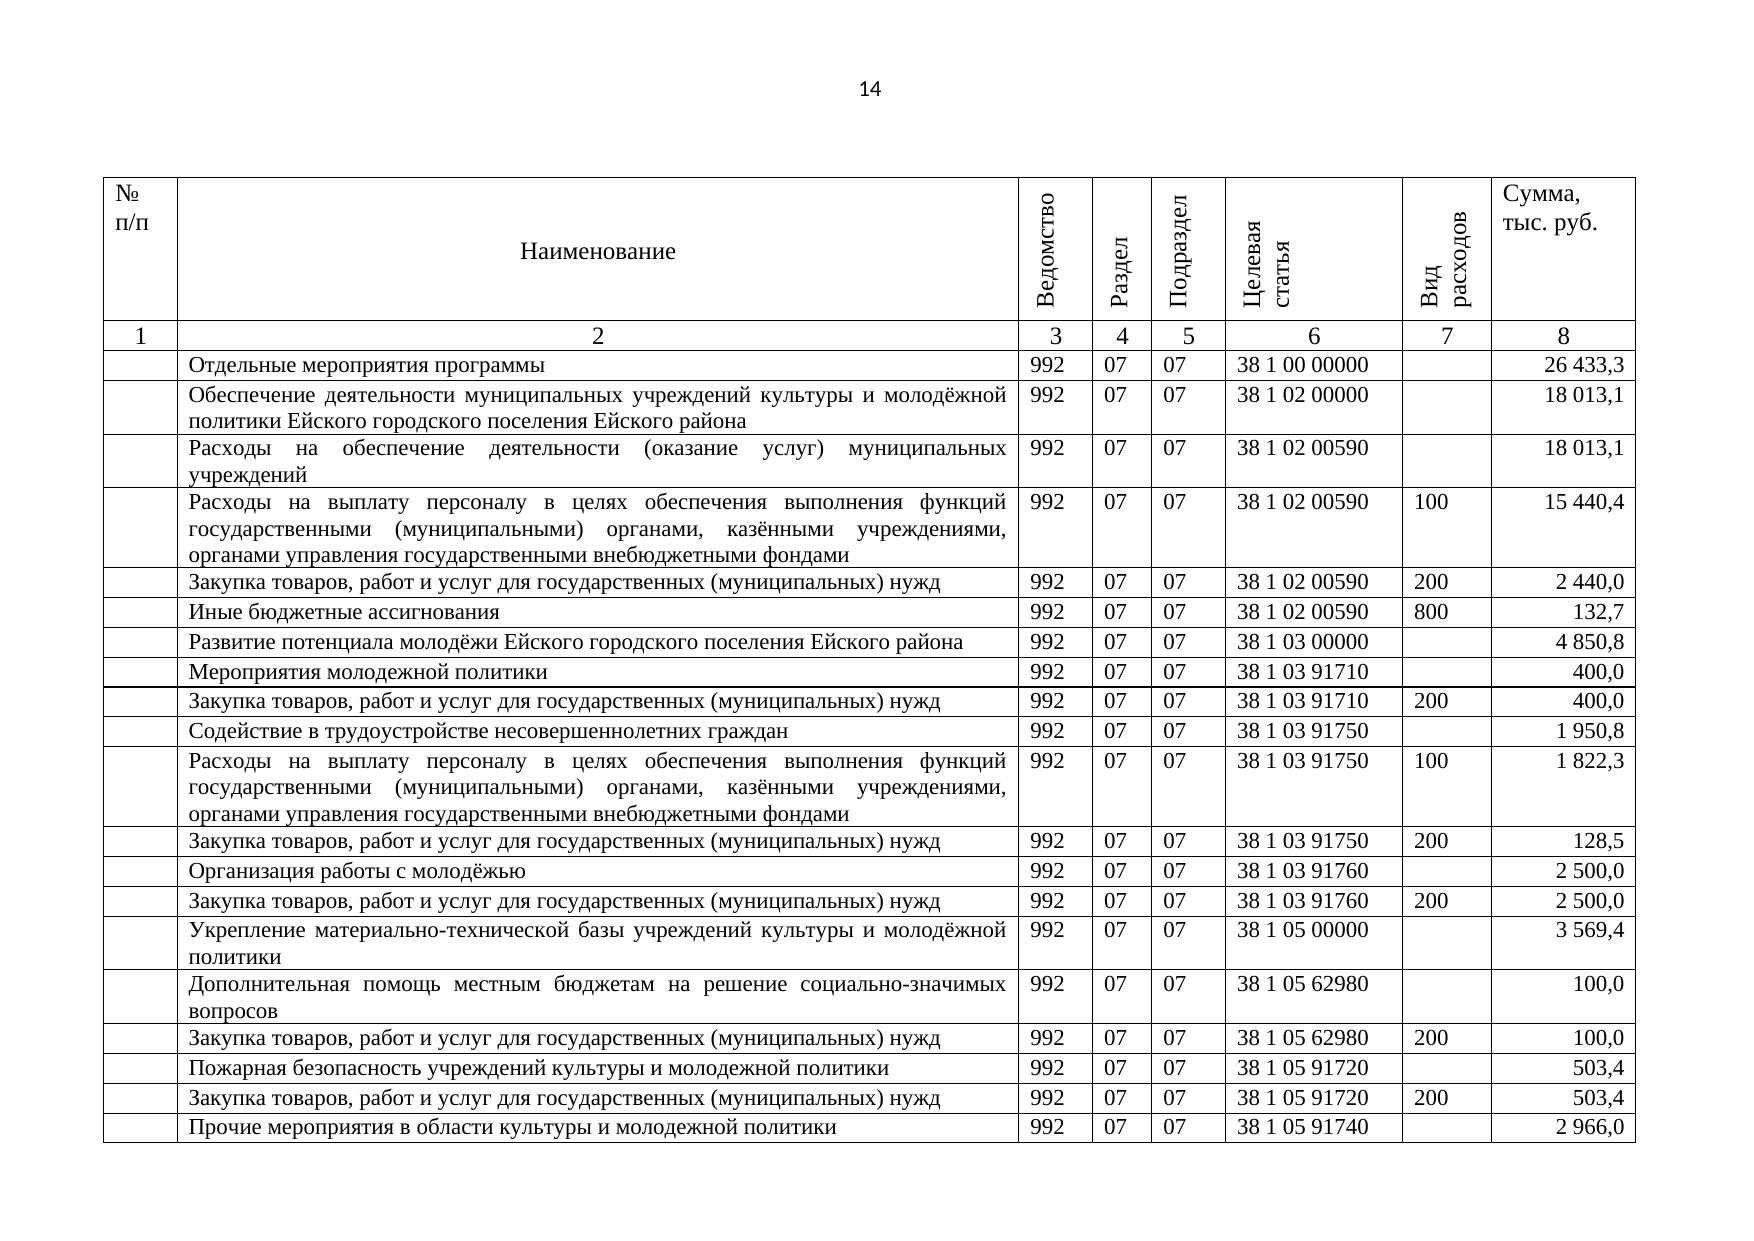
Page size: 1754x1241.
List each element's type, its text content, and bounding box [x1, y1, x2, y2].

table_cell 38 1 03 00000 [1226, 628, 1402, 657]
table_cell Дополнительная помощь местным бюджетам на решение социально-значимых вопросов [178, 970, 1018, 1023]
table_cell 07 [1093, 435, 1151, 487]
table_cell [104, 917, 177, 969]
table_cell [104, 747, 177, 826]
table_cell 992 [1019, 1024, 1092, 1053]
table_cell Отдельные мероприятия программы [178, 351, 1018, 380]
table_cell 100 [1403, 747, 1491, 826]
table_cell [104, 351, 177, 380]
table_cell 38 1 05 91720 [1226, 1084, 1402, 1112]
table_cell 8 [1492, 321, 1635, 350]
table_cell [104, 488, 177, 567]
table_cell 07 [1152, 1084, 1225, 1112]
table_cell 992 [1019, 970, 1092, 1023]
table_cell 992 [1019, 658, 1092, 686]
table_cell 07 [1152, 857, 1225, 886]
table_cell 2 440,0 [1492, 568, 1635, 597]
table_cell [104, 887, 177, 916]
table_header Наименование [178, 178, 1018, 320]
table_cell 07 [1152, 747, 1225, 826]
table_cell 992 [1019, 857, 1092, 886]
table_cell 992 [1019, 887, 1092, 916]
table_cell Иные бюджетные ассигнования [178, 598, 1018, 627]
table_cell 503,4 [1492, 1084, 1635, 1112]
table_cell 128,5 [1492, 827, 1635, 856]
table_cell 132,7 [1492, 598, 1635, 627]
table_header Подраздел [1152, 178, 1225, 320]
table_cell 07 [1093, 658, 1151, 686]
table_cell 38 1 03 91710 [1226, 688, 1402, 716]
table_cell [104, 717, 177, 746]
table_cell 4 [1093, 321, 1151, 350]
table_cell [1403, 435, 1491, 487]
table_cell 07 [1152, 568, 1225, 597]
table_cell 07 [1093, 1114, 1151, 1142]
table_cell 38 1 03 91760 [1226, 887, 1402, 916]
table_cell 07 [1152, 887, 1225, 916]
table_cell 07 [1093, 887, 1151, 916]
table_cell 5 [1152, 321, 1225, 350]
table_cell 992 [1019, 488, 1092, 567]
table_cell 2 500,0 [1492, 857, 1635, 886]
table_header Вид расходов [1403, 178, 1491, 320]
table_cell 6 [1226, 321, 1402, 350]
table_cell 1 822,3 [1492, 747, 1635, 826]
table_cell 07 [1152, 970, 1225, 1023]
table_cell [104, 1024, 177, 1053]
table_cell 400,0 [1492, 688, 1635, 716]
table_cell 38 1 05 62980 [1226, 1024, 1402, 1053]
table_cell 992 [1019, 628, 1092, 657]
table_cell 07 [1152, 688, 1225, 716]
table_cell [1403, 1114, 1491, 1142]
table_cell [104, 857, 177, 886]
table_cell 07 [1152, 435, 1225, 487]
table_cell 200 [1403, 1084, 1491, 1112]
table_cell [104, 568, 177, 597]
table_cell 503,4 [1492, 1054, 1635, 1083]
table_cell 400,0 [1492, 658, 1635, 686]
table_cell Расходы на обеспечение деятельности (оказание услуг) муниципальных учреждений [178, 435, 1018, 487]
table_cell 38 1 05 00000 [1226, 917, 1402, 969]
table_cell 07 [1152, 827, 1225, 856]
table_cell Закупка товаров, работ и услуг для государственных (муниципальных) нужд [178, 688, 1018, 716]
table_cell 992 [1019, 688, 1092, 716]
table_cell 2 500,0 [1492, 887, 1635, 916]
table_cell 992 [1019, 917, 1092, 969]
table_cell 38 1 03 91750 [1226, 827, 1402, 856]
table_cell 07 [1152, 351, 1225, 380]
table_cell Мероприятия молодежной политики [178, 658, 1018, 686]
table_cell 07 [1093, 717, 1151, 746]
table_cell 992 [1019, 1084, 1092, 1112]
table_cell 992 [1019, 1054, 1092, 1083]
table_cell 992 [1019, 568, 1092, 597]
table_cell 38 1 03 91760 [1226, 857, 1402, 886]
table_cell 07 [1093, 568, 1151, 597]
table_cell 38 1 05 91720 [1226, 1054, 1402, 1083]
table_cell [178, 1084, 1018, 1112]
table_cell [104, 628, 177, 657]
table_cell 100,0 [1492, 970, 1635, 1023]
table_cell Организация работы с молодёжью [178, 857, 1018, 886]
table_cell [1403, 917, 1491, 969]
table_header Раздел [1093, 178, 1151, 320]
table_cell [104, 1084, 177, 1112]
table_cell 07 [1152, 488, 1225, 567]
table_cell 07 [1093, 857, 1151, 886]
table_cell 992 [1019, 598, 1092, 627]
table_cell 38 1 00 00000 [1226, 351, 1402, 380]
table_cell Содействие в трудоустройстве несовершеннолетних граждан [178, 717, 1018, 746]
table_cell 38 1 02 00590 [1226, 568, 1402, 597]
table_cell 07 [1152, 717, 1225, 746]
table_cell Обеспечение деятельности муниципальных учреждений культуры и молодёжной политики Ейского городского поселения Ейского района [178, 381, 1018, 433]
table_cell 38 1 02 00590 [1226, 435, 1402, 487]
table_header № п/п [104, 178, 177, 320]
table_cell 18 013,1 [1492, 381, 1635, 433]
table_cell Пожарная безопасность учреждений культуры и молодежной политики [178, 1054, 1018, 1083]
table_cell 200 [1403, 887, 1491, 916]
table_cell [104, 658, 177, 686]
table_cell [1403, 628, 1491, 657]
table_cell 07 [1093, 827, 1151, 856]
table_cell 2 [178, 321, 1018, 350]
table_cell 07 [1152, 658, 1225, 686]
table_cell 07 [1093, 628, 1151, 657]
table_cell 1 [104, 321, 177, 350]
table_cell [104, 381, 177, 433]
table_cell 07 [1093, 917, 1151, 969]
table_cell 07 [1093, 747, 1151, 826]
table_cell [104, 827, 177, 856]
table_cell 38 1 02 00590 [1226, 488, 1402, 567]
table_cell 38 1 05 91740 [1226, 1114, 1402, 1142]
table_cell 38 1 02 00590 [1226, 598, 1402, 627]
table_cell [1403, 351, 1491, 380]
table_cell 992 [1019, 827, 1092, 856]
table_cell 200 [1403, 827, 1491, 856]
table_cell 07 [1093, 598, 1151, 627]
table_cell 38 1 03 91710 [1226, 658, 1402, 686]
table_cell Укрепление материально-технической базы учреждений культуры и молодёжной политики [178, 917, 1018, 969]
table_cell 992 [1019, 351, 1092, 380]
table_cell Закупка товаров, работ и услуг для государственных (муниципальных) нужд [178, 827, 1018, 856]
table_cell 7 [1403, 321, 1491, 350]
table_cell Расходы на выплату персоналу в целях обеспечения выполнения функций государственными (муниципальными) органами, казёнными учреждениями, органами управления государственными внебюджетными фондами [178, 488, 1018, 567]
table_cell [104, 1054, 177, 1083]
table_cell 992 [1019, 717, 1092, 746]
table_header Сумма, тыс. руб. [1492, 178, 1635, 320]
table_cell 07 [1152, 1024, 1225, 1053]
table_cell 100,0 [1492, 1024, 1635, 1053]
table_cell 200 [1403, 688, 1491, 716]
table_cell [104, 970, 177, 1023]
table_cell [104, 435, 177, 487]
table_cell [1403, 658, 1491, 686]
table_cell 992 [1019, 381, 1092, 433]
table_header Целевая статья [1226, 178, 1402, 320]
table_cell 200 [1403, 1024, 1491, 1053]
table_cell Закупка товаров, работ и услуг для государственных (муниципальных) нужд [178, 1024, 1018, 1053]
table_cell [104, 1114, 177, 1142]
table_cell 38 1 03 91750 [1226, 747, 1402, 826]
table_cell 07 [1152, 628, 1225, 657]
table_cell 07 [1093, 688, 1151, 716]
table_cell 07 [1093, 488, 1151, 567]
table_cell Расходы на выплату персоналу в целях обеспечения выполнения функций государственными (муниципальными) органами, казёнными учреждениями, органами управления государственными внебюджетными фондами [178, 747, 1018, 826]
table_cell 992 [1019, 435, 1092, 487]
table_cell [1403, 717, 1491, 746]
table_cell 07 [1152, 598, 1225, 627]
table_cell 992 [1019, 747, 1092, 826]
table_cell 07 [1093, 1084, 1151, 1112]
table_cell 07 [1093, 381, 1151, 433]
table_cell 07 [1152, 1114, 1225, 1142]
table_cell 3 [1019, 321, 1092, 350]
table_cell Закупка товаров, работ и услуг для государственных (муниципальных) нужд [178, 568, 1018, 597]
table_cell 26 433,3 [1492, 351, 1635, 380]
table_cell 1 950,8 [1492, 717, 1635, 746]
table_cell [1403, 970, 1491, 1023]
table_cell 07 [1152, 917, 1225, 969]
table_cell 15 440,4 [1492, 488, 1635, 567]
table_cell 18 013,1 [1492, 435, 1635, 487]
table_cell [104, 688, 177, 716]
table_cell Прочие мероприятия в области культуры и молодежной политики [178, 1114, 1018, 1142]
table_cell 38 1 02 00000 [1226, 381, 1402, 433]
table_cell 2 966,0 [1492, 1114, 1635, 1142]
table_cell [1403, 381, 1491, 433]
table_cell 07 [1093, 1054, 1151, 1083]
table_cell Закупка товаров, работ и услуг для государственных (муниципальных) нужд [178, 887, 1018, 916]
table_cell 4 850,8 [1492, 628, 1635, 657]
table_cell 38 1 03 91750 [1226, 717, 1402, 746]
table_cell 07 [1093, 970, 1151, 1023]
table_cell Развитие потенциала молодёжи Ейского городского поселения Ейского района [178, 628, 1018, 657]
table_cell 3 569,4 [1492, 917, 1635, 969]
table_cell [1403, 857, 1491, 886]
table_cell 07 [1093, 351, 1151, 380]
table_cell 200 [1403, 568, 1491, 597]
table_cell [104, 598, 177, 627]
table_cell 992 [1019, 1114, 1092, 1142]
table_cell 38 1 05 62980 [1226, 970, 1402, 1023]
table_cell [1403, 1054, 1491, 1083]
table_cell 07 [1093, 1024, 1151, 1053]
table_cell 07 [1152, 381, 1225, 433]
table_header Ведомство [1019, 178, 1092, 320]
table_cell 800 [1403, 598, 1491, 627]
table_cell 100 [1403, 488, 1491, 567]
table_cell 07 [1152, 1054, 1225, 1083]
